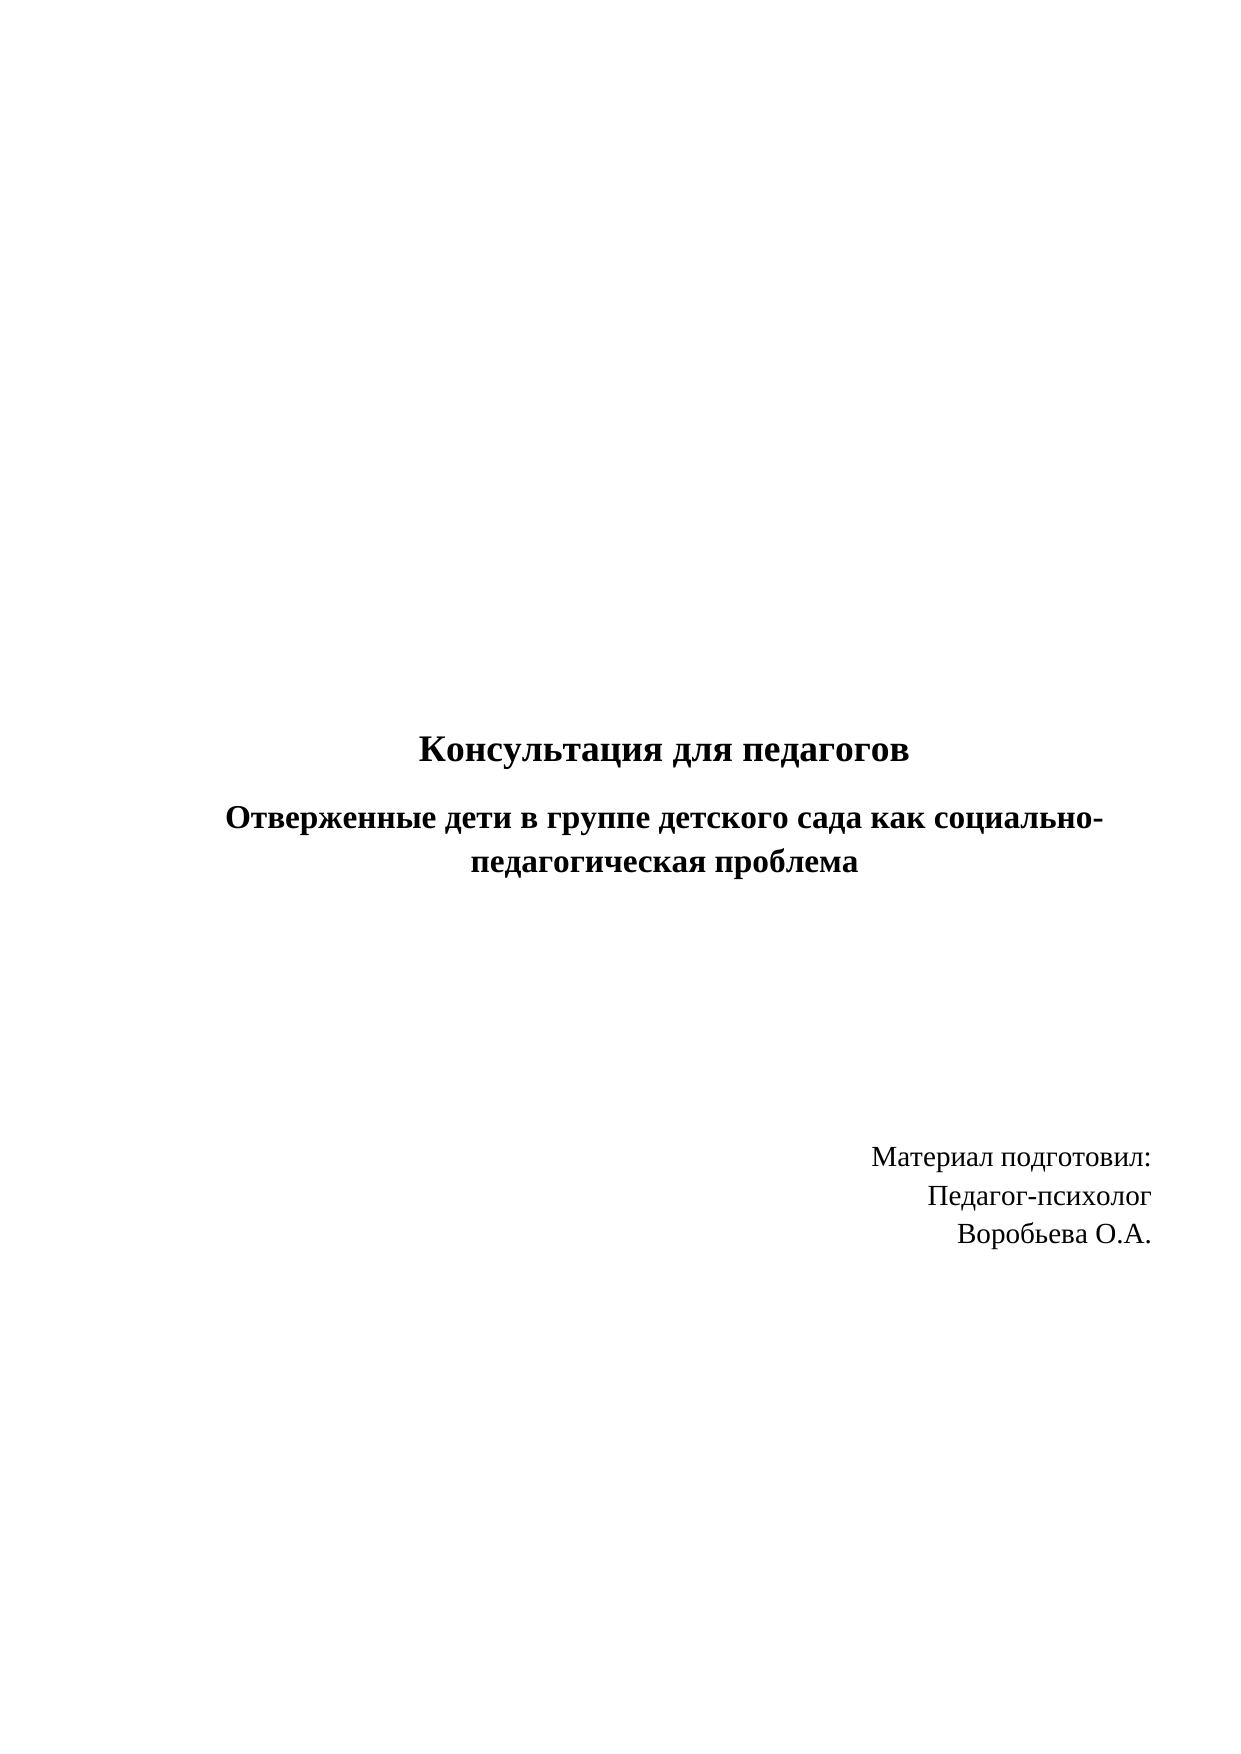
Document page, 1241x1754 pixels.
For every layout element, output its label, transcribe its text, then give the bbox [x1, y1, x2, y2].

text Консультация для педагогов [177, 727, 1152, 770]
text Материал подготовил: [177, 1139, 1152, 1173]
text Отверженные дети в группе детского сада как социально-педагогическая проблема [177, 797, 1152, 879]
text Педагог-психолог [177, 1178, 1152, 1211]
text Воробьева О.А. [177, 1216, 1152, 1250]
